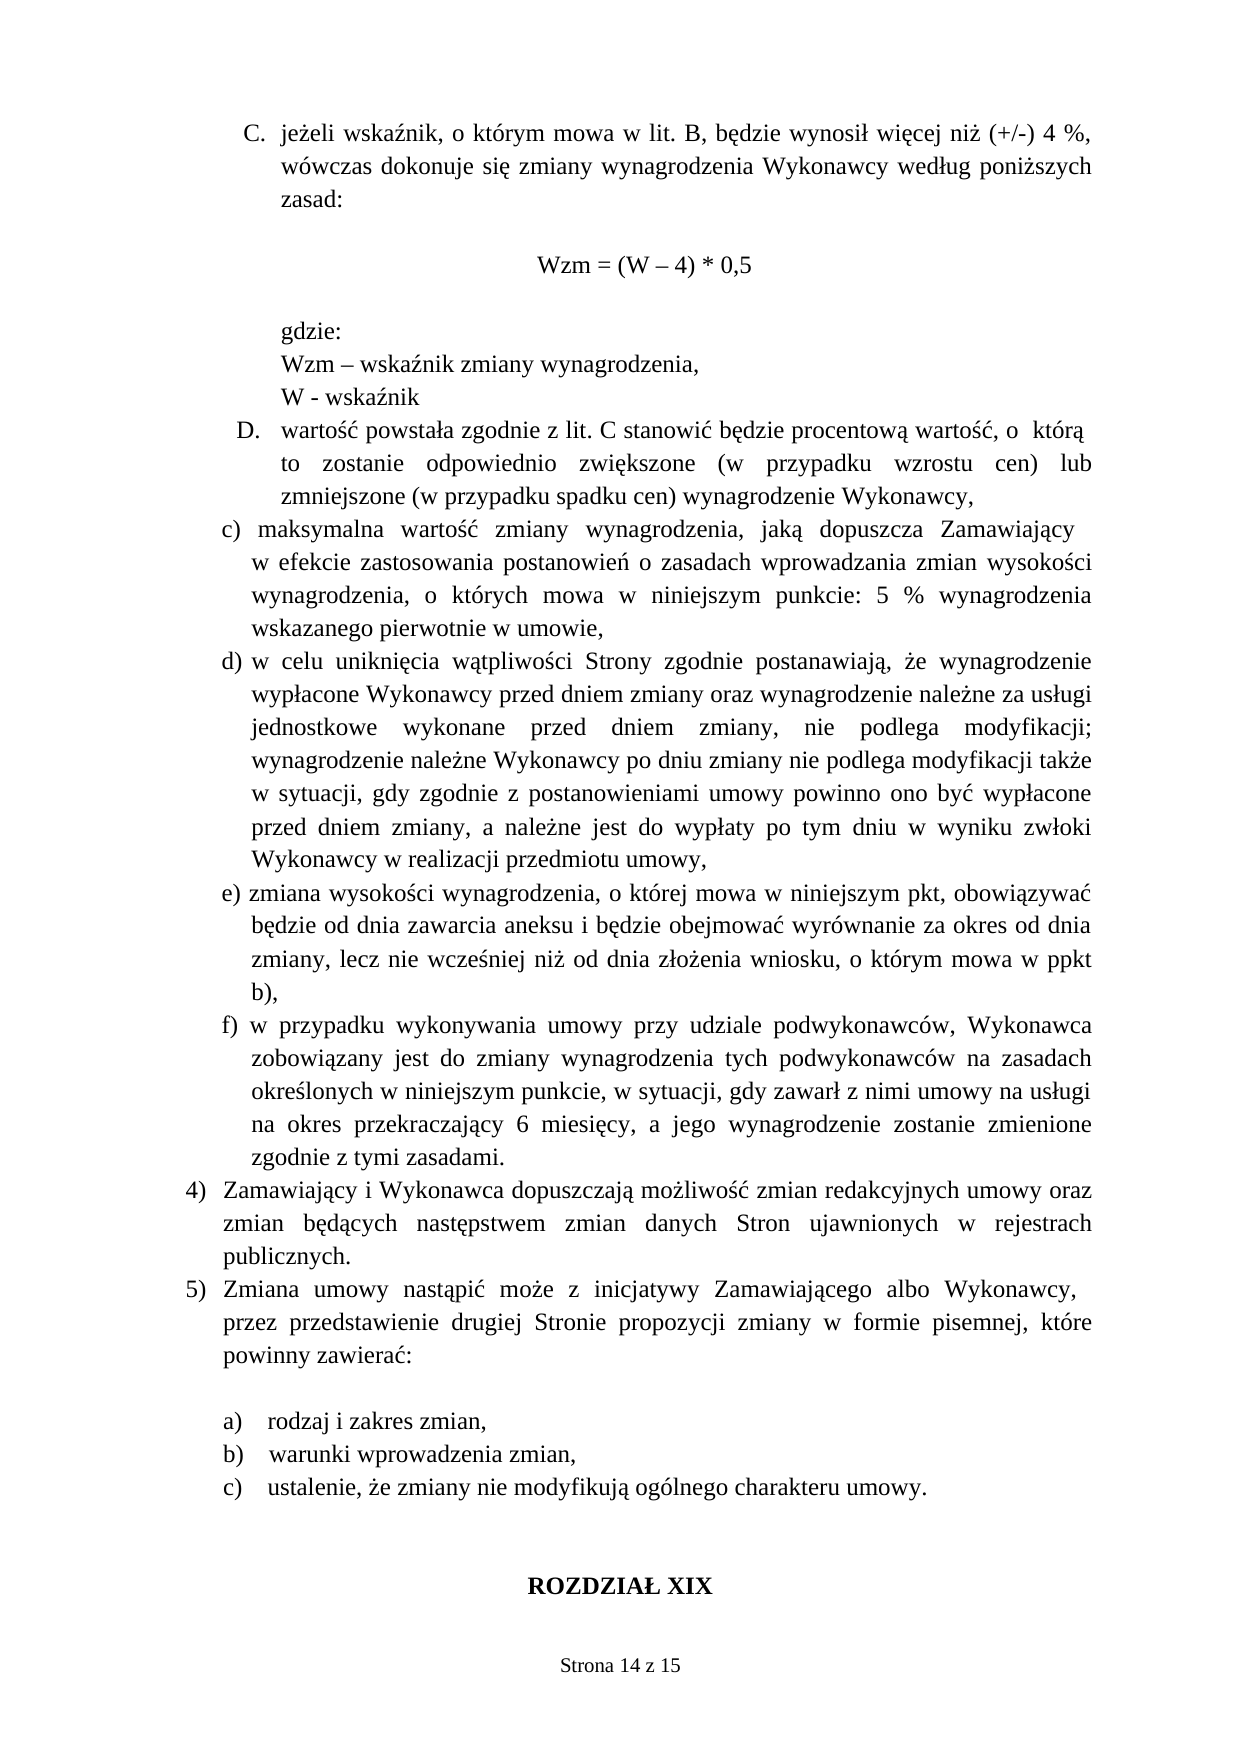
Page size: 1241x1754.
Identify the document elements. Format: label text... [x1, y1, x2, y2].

text d) w celu uniknięcia wątpliwości Strony zgodnie postanawiają, że wynagrodzenie wypłacone Wykonawcy przed dniem zmiany oraz wynagrodzenie należne za usługi jednostkowe wykonane przed dniem zmiany, nie podlega modyfikacji; wynagrodzenie należne Wykonawcy po dniu zmiany nie podlega modyfikacji także w sytuacji, gdy zgodnie z postanowieniami umowy powinno ono być wypłacone przed dniem zmiany, a należne jest do wypłaty po tym dniu w wyniku zwłoki Wykonawcy w realizacji przedmiotu umowy, [221, 646, 1093, 873]
text c) maksymalna wartość zmiany wynagrodzenia, jaką dopuszcza Zamawiający w efekcie zastosowania postanowień o zasadach wprowadzania zmian wysokości wynagrodzenia, o których mowa w niniejszym punkcie: 5 % wynagrodzenia wskazanego pierwotnie w umowie, [221, 514, 1093, 642]
text f) w przypadku wykonywania umowy przy udziale podwykonawców, Wykonawca zobowiązany jest do zmiany wynagrodzenia tych podwykonawców na zasadach określonych w niniejszym punkcie, w sytuacji, gdy zawarł z nimi umowy na usługi na okres przekraczający 6 miesięcy, a jego wynagrodzenie zostanie zmienione zgodnie z tymi zasadami. [221, 1010, 1093, 1171]
list b) warunki wprowadzenia zmian, [223, 1439, 1093, 1468]
list Zamawiający i Wykonawca dopuszczają możliwość zmian redakcyjnych umowy oraz zmian będących następstwem zmian danych Stron ujawnionych w rejestrach publicznych. [185, 1175, 1093, 1269]
text ROZDZIAŁ XIX [148, 1571, 1093, 1600]
text e) zmiana wysokości wynagrodzenia, o której mowa w niniejszym pkt, obowiązywać będzie od dnia zawarcia aneksu i będzie obejmować wyrównanie za okres od dnia zmiany, lecz nie wcześniej niż od dnia złożenia wniosku, o którym mowa w ppkt b), [221, 878, 1093, 1005]
list c) ustalenie, że zmiany nie modyfikują ogólnego charakteru umowy. [223, 1472, 1093, 1501]
text W - wskaźnik [281, 382, 1093, 411]
list a) rodzaj i zakres zmian, [223, 1406, 1093, 1435]
list wartość powstała zgodnie z lit. C stanowić będzie procentową wartość, o którą to zostanie odpowiednio zwiększone (w przypadku wzrostu cen) lub zmniejszone (w przypadku spadku cen) wynagrodzenie Wykonawcy, [236, 415, 1093, 510]
text Wzm – wskaźnik zmiany wynagrodzenia, [281, 349, 1093, 378]
list jeżeli wskaźnik, o którym mowa w lit. B, będzie wynosił więcej niż (+/-) 4 %, wówczas dokonuje się zmiany wynagrodzenia Wykonawcy według poniższych zasad: [243, 118, 1093, 213]
text Wzm = (W – 4) * 0,5 [281, 250, 1093, 279]
list Zmiana umowy nastąpić może z inicjatywy Zamawiającego albo Wykonawcy, przez przedstawienie drugiej Stronie propozycji zmiany w formie pisemnej, które powinny zawierać: [185, 1274, 1093, 1369]
text gdzie: [281, 316, 1093, 345]
